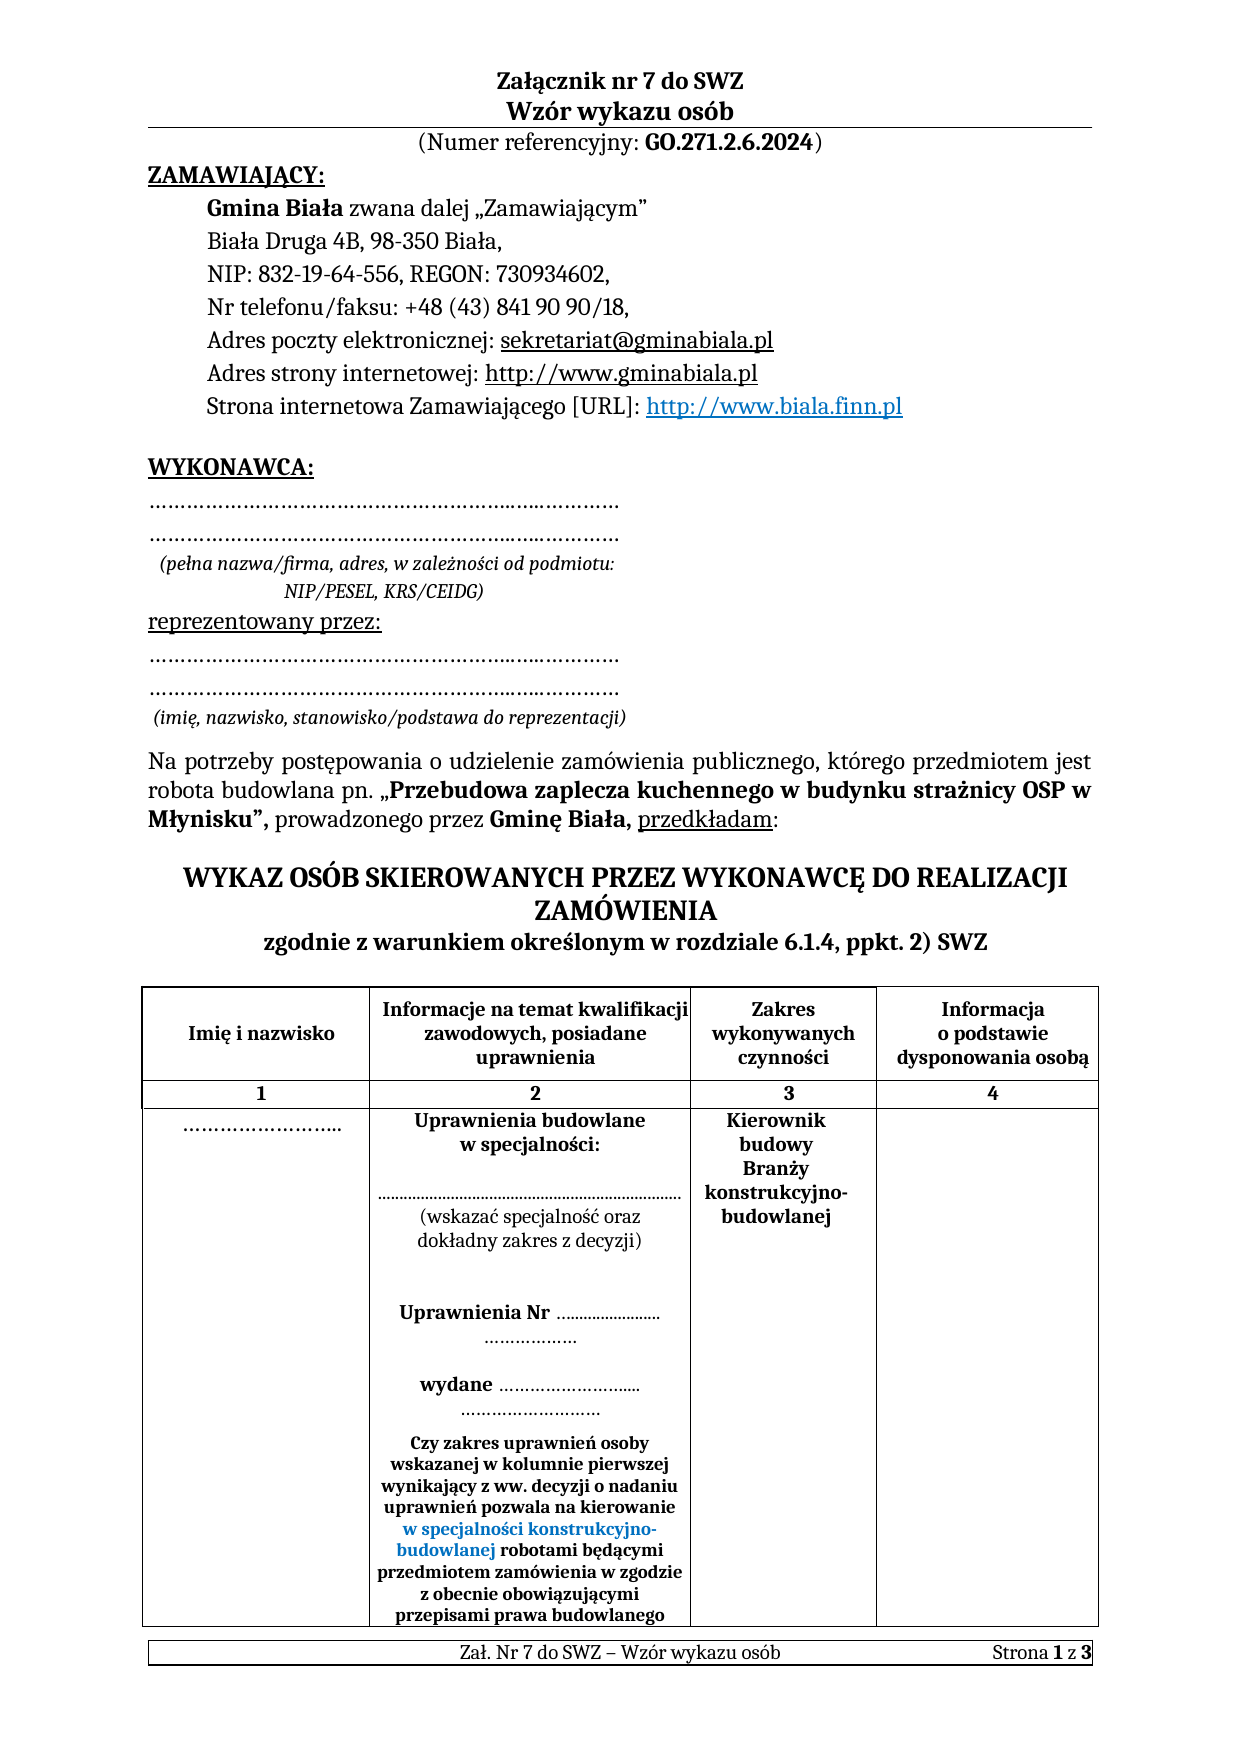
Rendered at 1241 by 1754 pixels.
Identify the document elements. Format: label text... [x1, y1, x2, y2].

text (Numer referencyjny: GO.271.2.6.2024) [148, 128, 1092, 157]
text Na potrzeby postępowania o udzielenie zamówienia publicznego, którego przedmiotem jest robota budowlana pn. „Przebudowa zaplecza kuchennego w budynku strażnicy OSP w Młynisku”, prowadzonego przez Gminę Biała, przedkładam: [148, 747, 1092, 833]
text Biała Druga 4B, 98-350 Biała, [207, 227, 1092, 256]
text WYKAZ OSÓB SKIEROWANYCH PRZEZ WYKONAWCĘ DO REALIZACJI ZAMÓWIENIA zgodnie z warunkiem określonym w rozdziale 6.1.4, ppkt. 2) SWZ [148, 861, 1104, 957]
text ZAMAWIAJĄCY: [148, 161, 1092, 190]
table_cell 1 [143, 1081, 369, 1108]
text (pełna nazwa/firma, adres, w zależności od podmiotu: NIP/PESEL, KRS/CEIDG) [148, 552, 621, 603]
text …………………………………………………..…..………… [148, 519, 650, 548]
text Adres poczty elektronicznej: sekretariat@gminabiala.pl [207, 326, 1092, 355]
text NIP: 832-19-64-556, REGON: 730934602, [207, 260, 1092, 289]
text Gmina Biała zwana dalej „Zamawiającym” [207, 194, 1092, 223]
text (imię, nazwisko, stanowisko/podstawa do reprezentacji) [148, 706, 1092, 730]
table_cell …………………….. [143, 1109, 369, 1626]
table_header Imię i nazwisko [143, 988, 369, 1080]
table_header Informacje na temat kwalifikacji zawodowych, posiadane uprawnienia [370, 988, 690, 1080]
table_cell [691, 1109, 876, 1626]
table_header Zakres wykonywanych czynności [691, 988, 876, 1080]
text reprezentowany przez: [148, 607, 1092, 636]
text …………………………………………………..…..………… [148, 486, 650, 514]
table_header Informacja o podstawie dysponowania osobą [877, 987, 1098, 1080]
text Załącznik nr 7 do SWZ [148, 67, 1092, 96]
text Nr telefonu/faksu: +48 (43) 841 90 90/18, [207, 293, 1092, 322]
text …………………………………………………..…..………… [148, 640, 650, 669]
table_cell [877, 1109, 1098, 1626]
table_cell 4 [877, 1081, 1098, 1108]
text Adres strony internetowej: http://www.gminabiala.pl [207, 359, 1092, 388]
table_cell 2 [370, 1081, 690, 1108]
text …………………………………………………..…..………… [148, 673, 650, 702]
text Strona internetowa Zamawiającego [URL]: http://www.biala.finn.pl [207, 392, 1092, 421]
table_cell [370, 1109, 690, 1626]
text WYKONAWCA: [148, 453, 1092, 482]
table_cell 3 [691, 1081, 876, 1108]
text Wzór wykazu osób [148, 96, 1092, 127]
